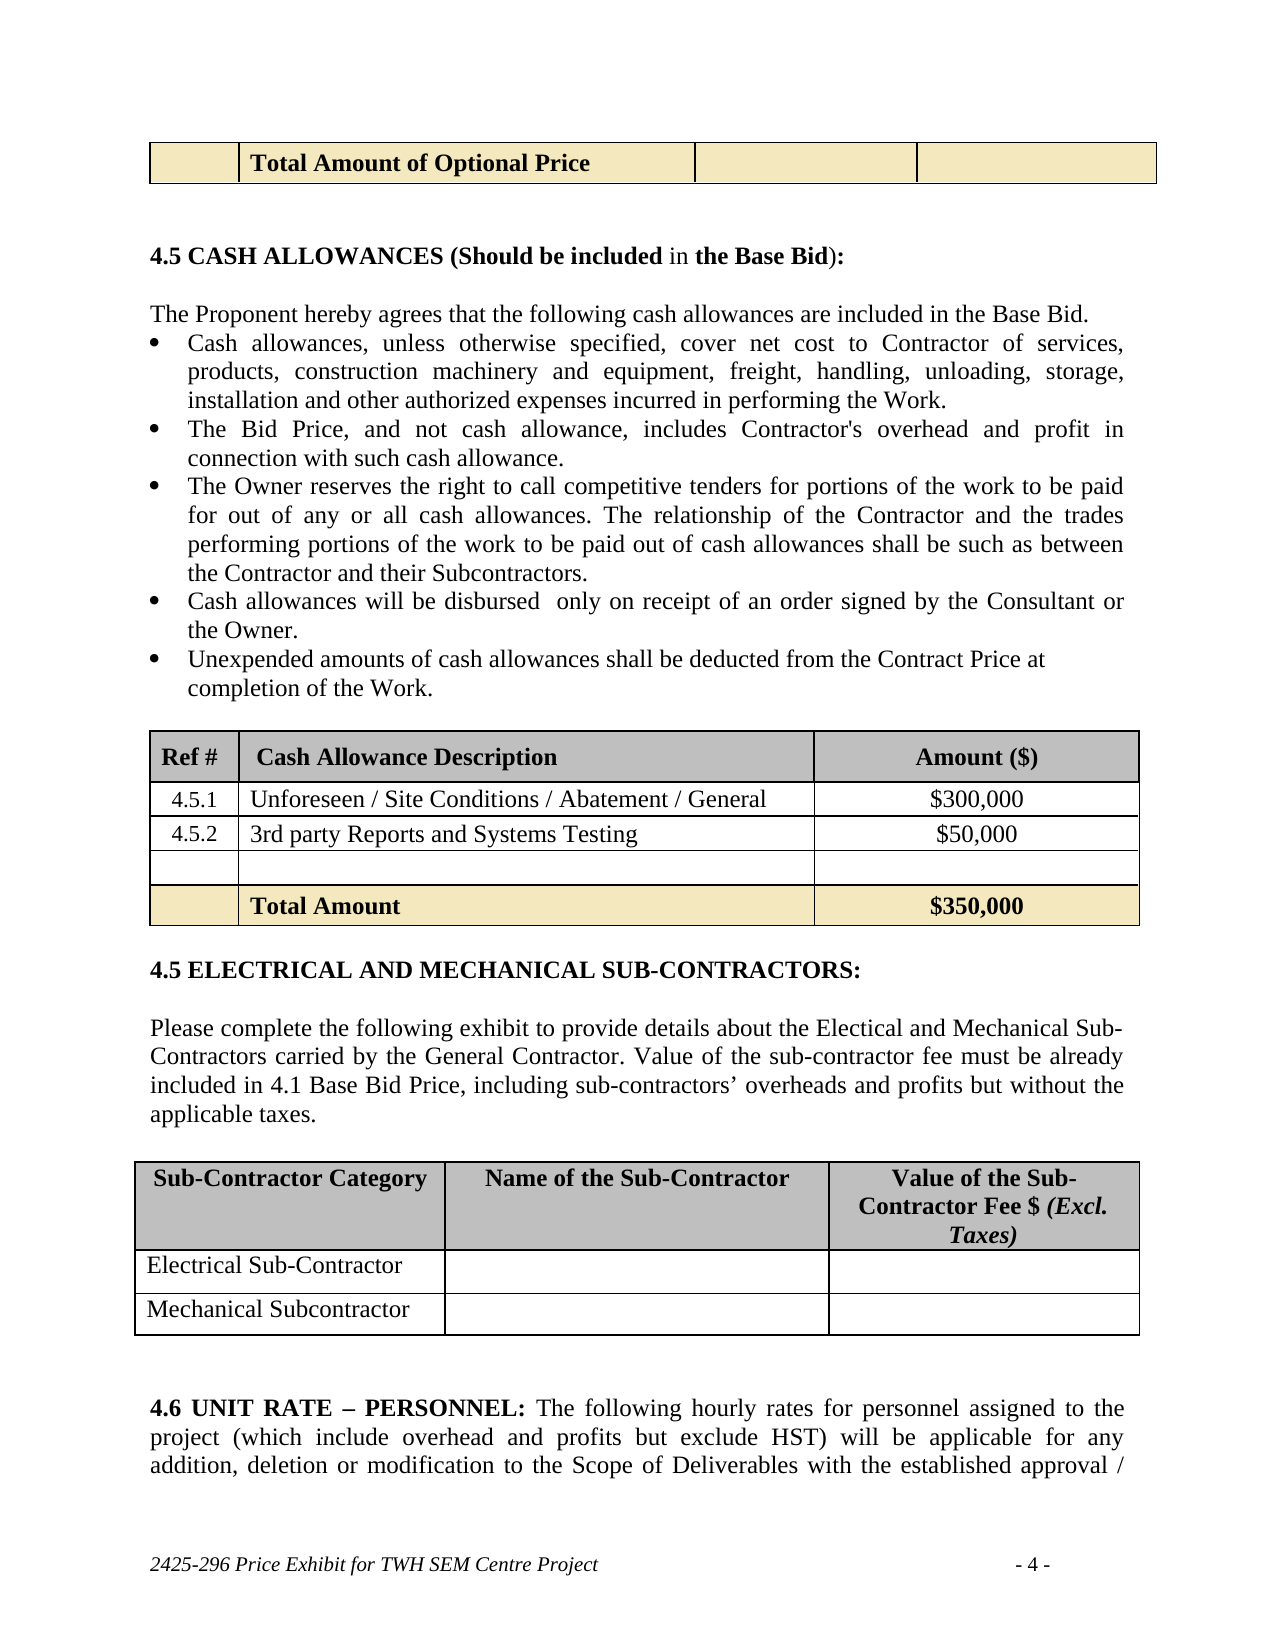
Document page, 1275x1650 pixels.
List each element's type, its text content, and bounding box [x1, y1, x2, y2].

table_cell [239, 851, 814, 884]
table_cell [830, 1251, 1139, 1292]
table_cell [696, 143, 916, 182]
text The Proponent hereby agrees that the following cash allowances are included in the Base Bid. [150, 299, 1125, 328]
table_cell $350,000 [815, 884, 1139, 925]
list The Owner reserves the right to call competitive tenders for portions of the work to be paid for out of any or all cash allowances. The relationship of the Contractor and the trades performing portions of the work to be paid out of cash allowances shall be such as between the Contractor and their Subcontractors. [150, 471, 1125, 586]
table_header Amount ($) [815, 732, 1138, 781]
table_cell Total Amount [239, 886, 814, 925]
table_cell Electrical Sub-Contractor [136, 1251, 444, 1292]
table_cell [815, 850, 1139, 884]
table_cell Unforeseen / Site Conditions / Abatement / General [239, 783, 814, 815]
table_cell Mechanical Subcontractor [136, 1294, 444, 1334]
table_cell [830, 1294, 1139, 1334]
table_cell [151, 886, 238, 925]
list completion of the Work. [187, 673, 1125, 701]
table_cell 4.5.2 [151, 817, 238, 850]
table_header Name of the Sub-Contractor [446, 1163, 828, 1249]
table_header Cash Allowance Description [240, 732, 813, 781]
table_cell 4.5.1 [151, 783, 238, 815]
table_cell Total Amount of Optional Price [240, 143, 694, 182]
list Unexpended amounts of cash allowances shall be deducted from the Contract Price at [150, 644, 1125, 673]
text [150, 1393, 1125, 1479]
table_header Value of the Sub-Contractor Fee $ (Excl. Taxes) [830, 1163, 1139, 1249]
table_cell $50,000 [815, 815, 1139, 850]
list The Bid Price, and not cash allowance, includes Contractor's overhead and profit in connection with such cash allowance. [150, 414, 1125, 471]
table_cell 3rd party Reports and Systems Testing [239, 817, 814, 850]
text 4.5 CASH ALLOWANCES (Should be included in the Base Bid): [150, 241, 1125, 270]
table_cell [446, 1294, 828, 1334]
table_cell [151, 851, 238, 884]
table_cell $300,000 [815, 783, 1139, 815]
table_header Sub-Contractor Category [136, 1163, 444, 1249]
table_header Ref # [151, 732, 238, 781]
text 4.5 ELECTRICAL AND MECHANICAL SUB-CONTRACTORS: [150, 955, 1125, 984]
text Please complete the following exhibit to provide details about the Electical and Mechanical Sub-Contractors carried by the General Contractor. Value of the sub-contractor fee must be already included in 4.1 Base Bid Price, including sub-contractors’ overheads and profits but without the applicable taxes. [150, 1013, 1125, 1128]
list Cash allowances, unless otherwise specified, cover net cost to Contractor of services, products, construction machinery and equipment, freight, handling, unloading, storage, installation and other authorized expenses incurred in performing the Work. [150, 328, 1125, 414]
table_cell [918, 143, 1156, 182]
table_cell [151, 143, 238, 182]
list Cash allowances will be disbursed only on receipt of an order signed by the Consultant or the Owner. [150, 586, 1125, 644]
table_cell [446, 1251, 828, 1292]
